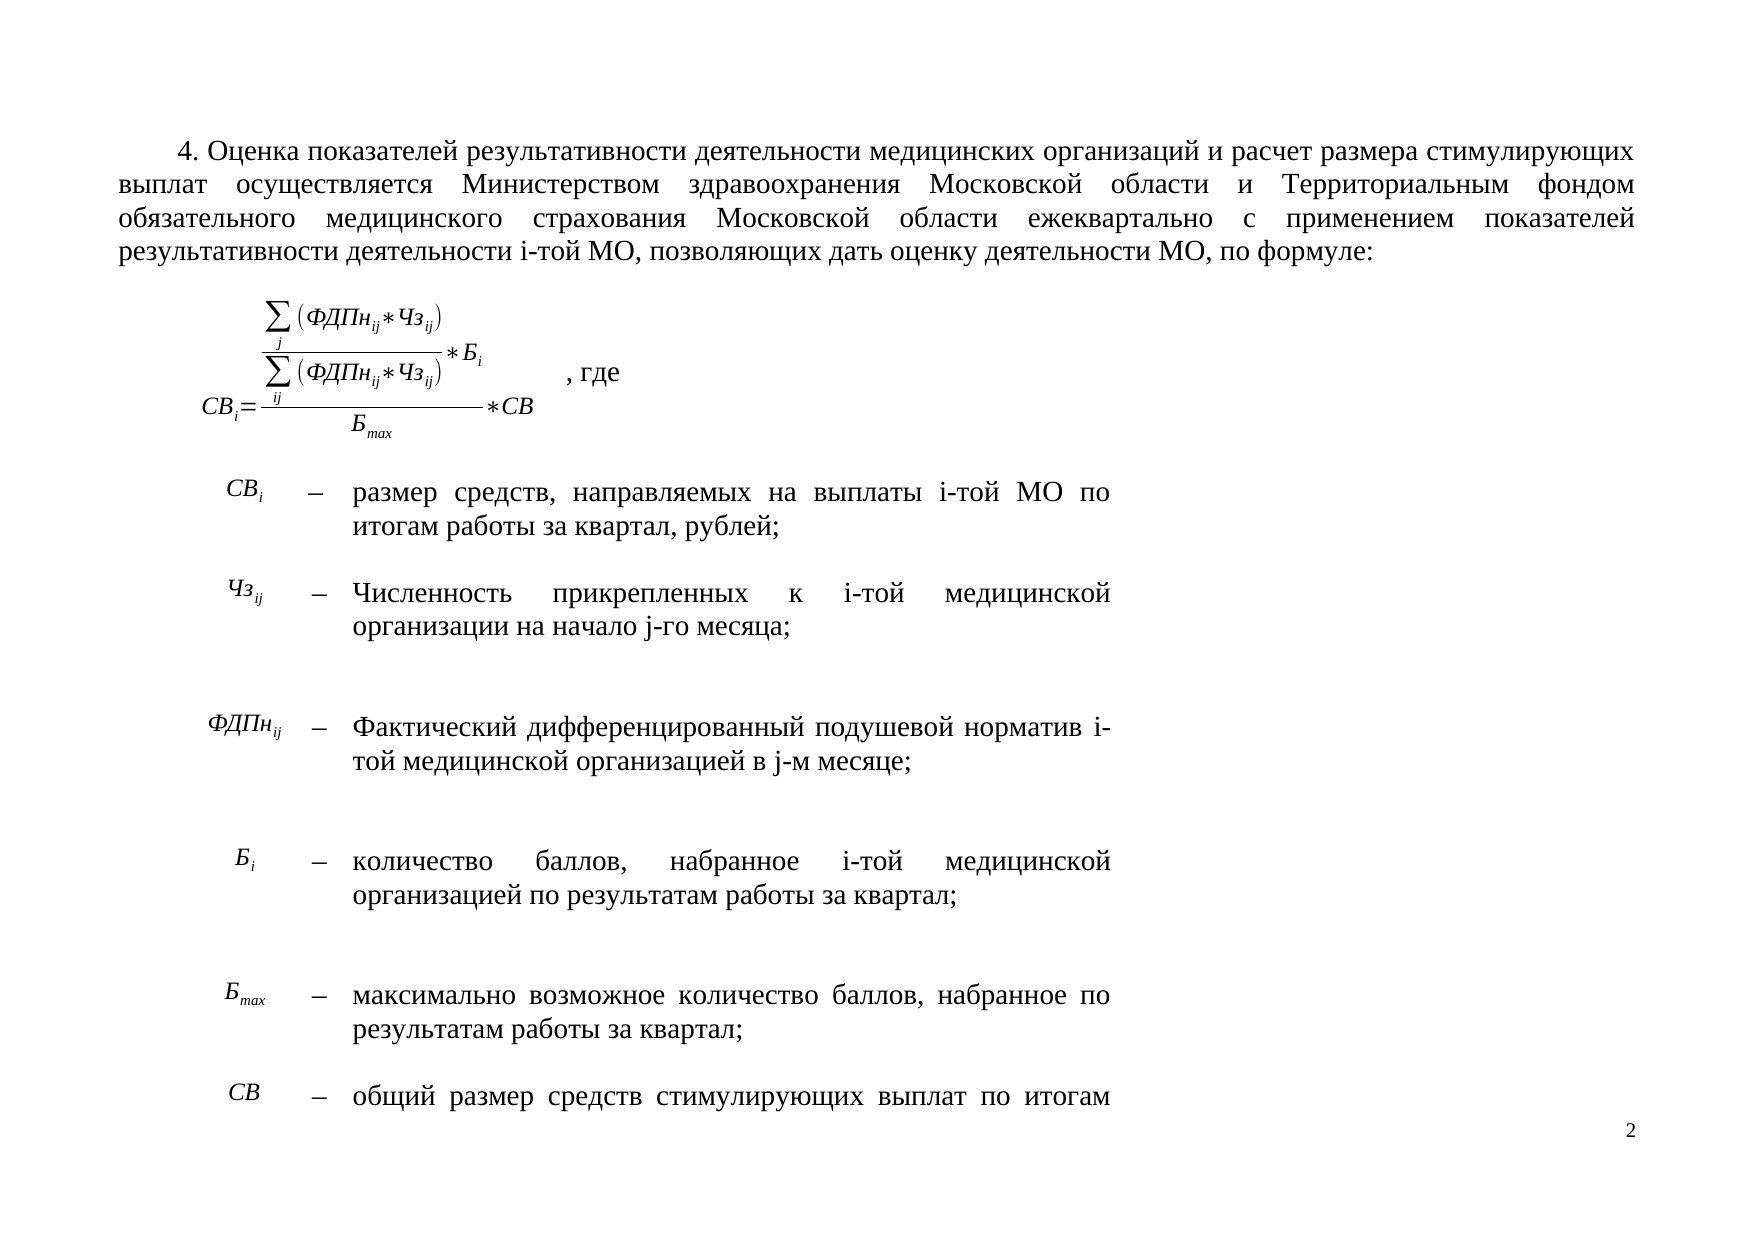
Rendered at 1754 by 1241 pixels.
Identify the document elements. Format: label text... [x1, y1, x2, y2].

table_cell [192, 575, 297, 709]
table_cell количество баллов, набранное i-той медицинской организацией по результатам работы за квартал; [341, 843, 1122, 977]
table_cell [341, 1078, 1122, 1112]
table_cell [192, 709, 297, 843]
table_header [192, 474, 297, 575]
table_header – [297, 474, 341, 575]
table_cell [192, 1078, 297, 1112]
table_cell – [297, 843, 341, 977]
table_cell [192, 843, 297, 977]
table_cell – [297, 978, 341, 1078]
table_cell Фактический дифференцированный подушевой норматив i-той медицинской организацией в j-м месяце; [341, 709, 1122, 843]
table_cell [192, 978, 297, 1078]
table_header размер средств, направляемых на выплаты i-той МО по итогам работы за квартал, рублей; [341, 474, 1122, 575]
text , где [118, 301, 1636, 441]
table_cell – [297, 709, 341, 843]
table_cell – [297, 1078, 341, 1112]
table_cell максимально возможное количество баллов, набранное по результатам работы за квартал; [341, 978, 1122, 1078]
table_cell – [297, 575, 341, 709]
table_cell Численность прикрепленных к i-той медицинской организации на начало j-го месяца; [341, 575, 1122, 709]
text 4. Оценка показателей результативности деятельности медицинских организаций и расчет размера стимулирующих выплат осуществляется Министерством здравоохранения Московской области и Территориальным фондом обязательного медицинского страхования Московской области ежеквартально с применением показателей результативности деятельности i-той МО, позволяющих дать оценку деятельности МО, по формуле: [118, 133, 1636, 267]
